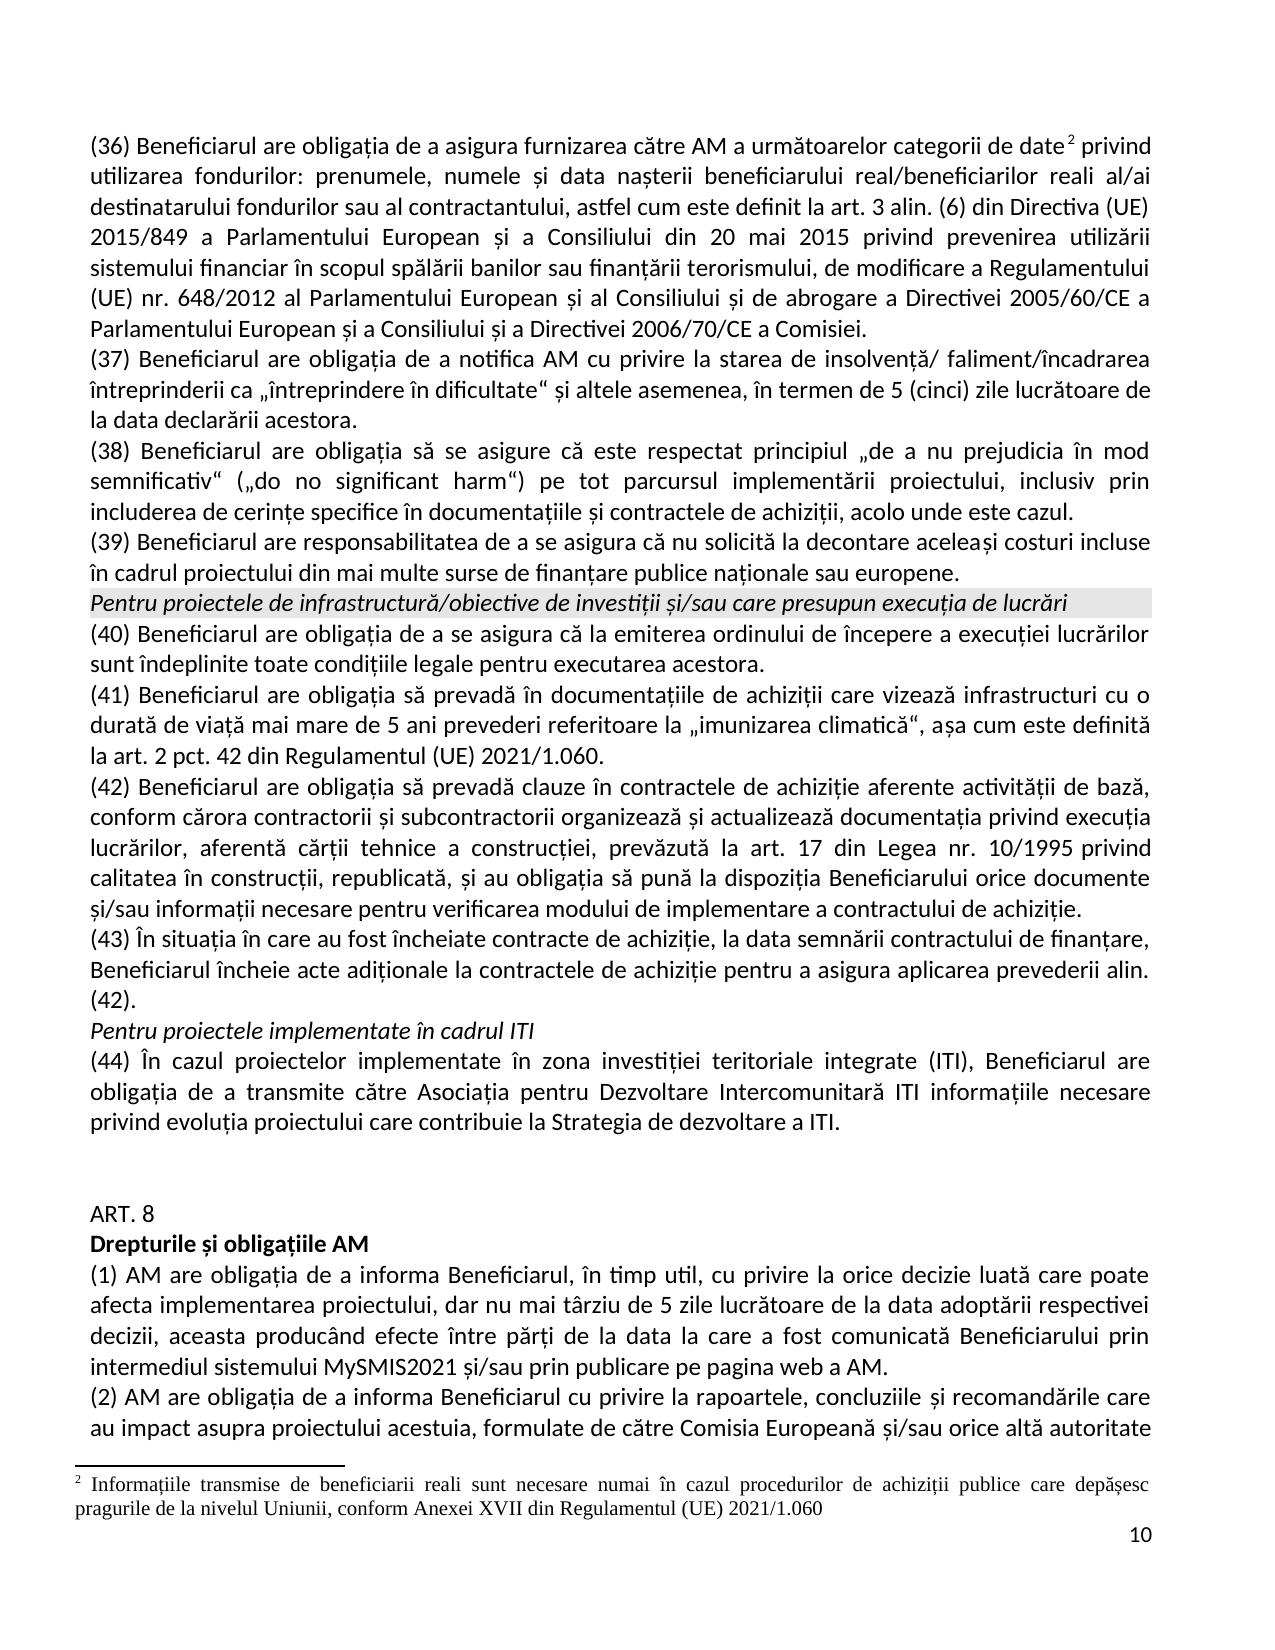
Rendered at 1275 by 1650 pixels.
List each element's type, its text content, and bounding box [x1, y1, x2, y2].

text (38) Beneficiarul are obligația să se asigure că este respectat principiul „de a nu prejudicia în mod semnificativ“ („do no significant harm“) pe tot parcursul implementării proiectului, inclusiv prin includerea de cerințe specifice în documentațiile și contractele de achiziții, acolo unde este cazul. [90, 435, 1152, 527]
text (37) Beneficiarul are obligația de a notifica AM cu privire la starea de insolvență/ faliment/încadrarea întreprinderii ca „întreprindere în dificultate“ și altele asemenea, în termen de 5 (cinci) zile lucrătoare de la data declarării acestora. [90, 343, 1152, 435]
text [90, 1381, 1152, 1442]
text (39) Beneficiarul are responsabilitatea de a se asigura că nu solicită la decontare aceleași costuri incluse în cadrul proiectului din mai multe surse de finanțare publice naționale sau europene. [90, 527, 1152, 588]
text (36) Beneficiarul are obligația de a asigura furnizarea către AM a următoarelor categorii de date privind utilizarea fondurilor: prenumele, numele și data nașterii beneficiarului real/beneficiarilor reali al/ai destinatarului fondurilor sau al contractantului, astfel cum este definit la art. 3 alin. (6) din Directiva (UE) 2015/849 a Parlamentului European și a Consiliului din 20 mai 2015 privind prevenirea utilizării sistemului financiar în scopul spălării banilor sau finanțării terorismului, de modificare a Regulamentului (UE) nr. 648/2012 al Parlamentului European și al Consiliului și de abrogare a Directivei 2005/60/CE a Parlamentului European și a Consiliului și a Directivei 2006/70/CE a Comisiei. [90, 130, 1152, 343]
text (1) AM are obligația de a informa Beneficiarul, în timp util, cu privire la orice decizie luată care poate afecta implementarea proiectului, dar nu mai târziu de 5 zile lucrătoare de la data adoptării respectivei decizii, aceasta producând efecte între părți de la data la care a fost comunicată Beneficiarului prin intermediul sistemului MySMIS2021 și/sau prin publicare pe pagina web a AM. [90, 1259, 1152, 1381]
text (44) În cazul proiectelor implementate în zona investiţiei teritoriale integrate (ITI), Beneficiarul are obligaţia de a transmite către Asociaţia pentru Dezvoltare Intercomunitară ITI informaţiile necesare privind evoluţia proiectului care contribuie la Strategia de dezvoltare a ITI. [90, 1045, 1152, 1137]
text ART. 8 [90, 1198, 1152, 1228]
text Pentru proiectele de infrastructură/obiective de investiții și/sau care presupun execuția de lucrări [90, 588, 1152, 618]
text Pentru proiectele implementate în cadrul ITI [90, 1015, 1152, 1045]
text Drepturile și obligațiile AM [90, 1228, 1152, 1259]
text (43) În situația în care au fost încheiate contracte de achiziție, la data semnării contractului de finanțare, Beneficiarul încheie acte adiționale la contractele de achiziție pentru a asigura aplicarea prevederii alin. (42). [90, 923, 1152, 1015]
text (42) Beneficiarul are obligația să prevadă clauze în contractele de achiziție aferente activității de bază, conform cărora contractorii și subcontractorii organizează și actualizează documentația privind execuția lucrărilor, aferentă cărții tehnice a construcției, prevăzută la art. 17 din Legea nr. 10/1995 privind calitatea în construcții, republicată, și au obligația să pună la dispoziția Beneficiarului orice documente și/sau informații necesare pentru verificarea modului de implementare a contractului de achiziție. [90, 771, 1152, 923]
text (41) Beneficiarul are obligația să prevadă în documentațiile de achiziții care vizează infrastructuri cu o durată de viață mai mare de 5 ani prevederi referitoare la „imunizarea climatică“, așa cum este definită la art. 2 pct. 42 din Regulamentul (UE) 2021/1.060. [90, 679, 1152, 771]
text (40) Beneficiarul are obligația de a se asigura că la emiterea ordinului de începere a execuției lucrărilor sunt îndeplinite toate condițiile legale pentru executarea acestora. [90, 618, 1152, 679]
